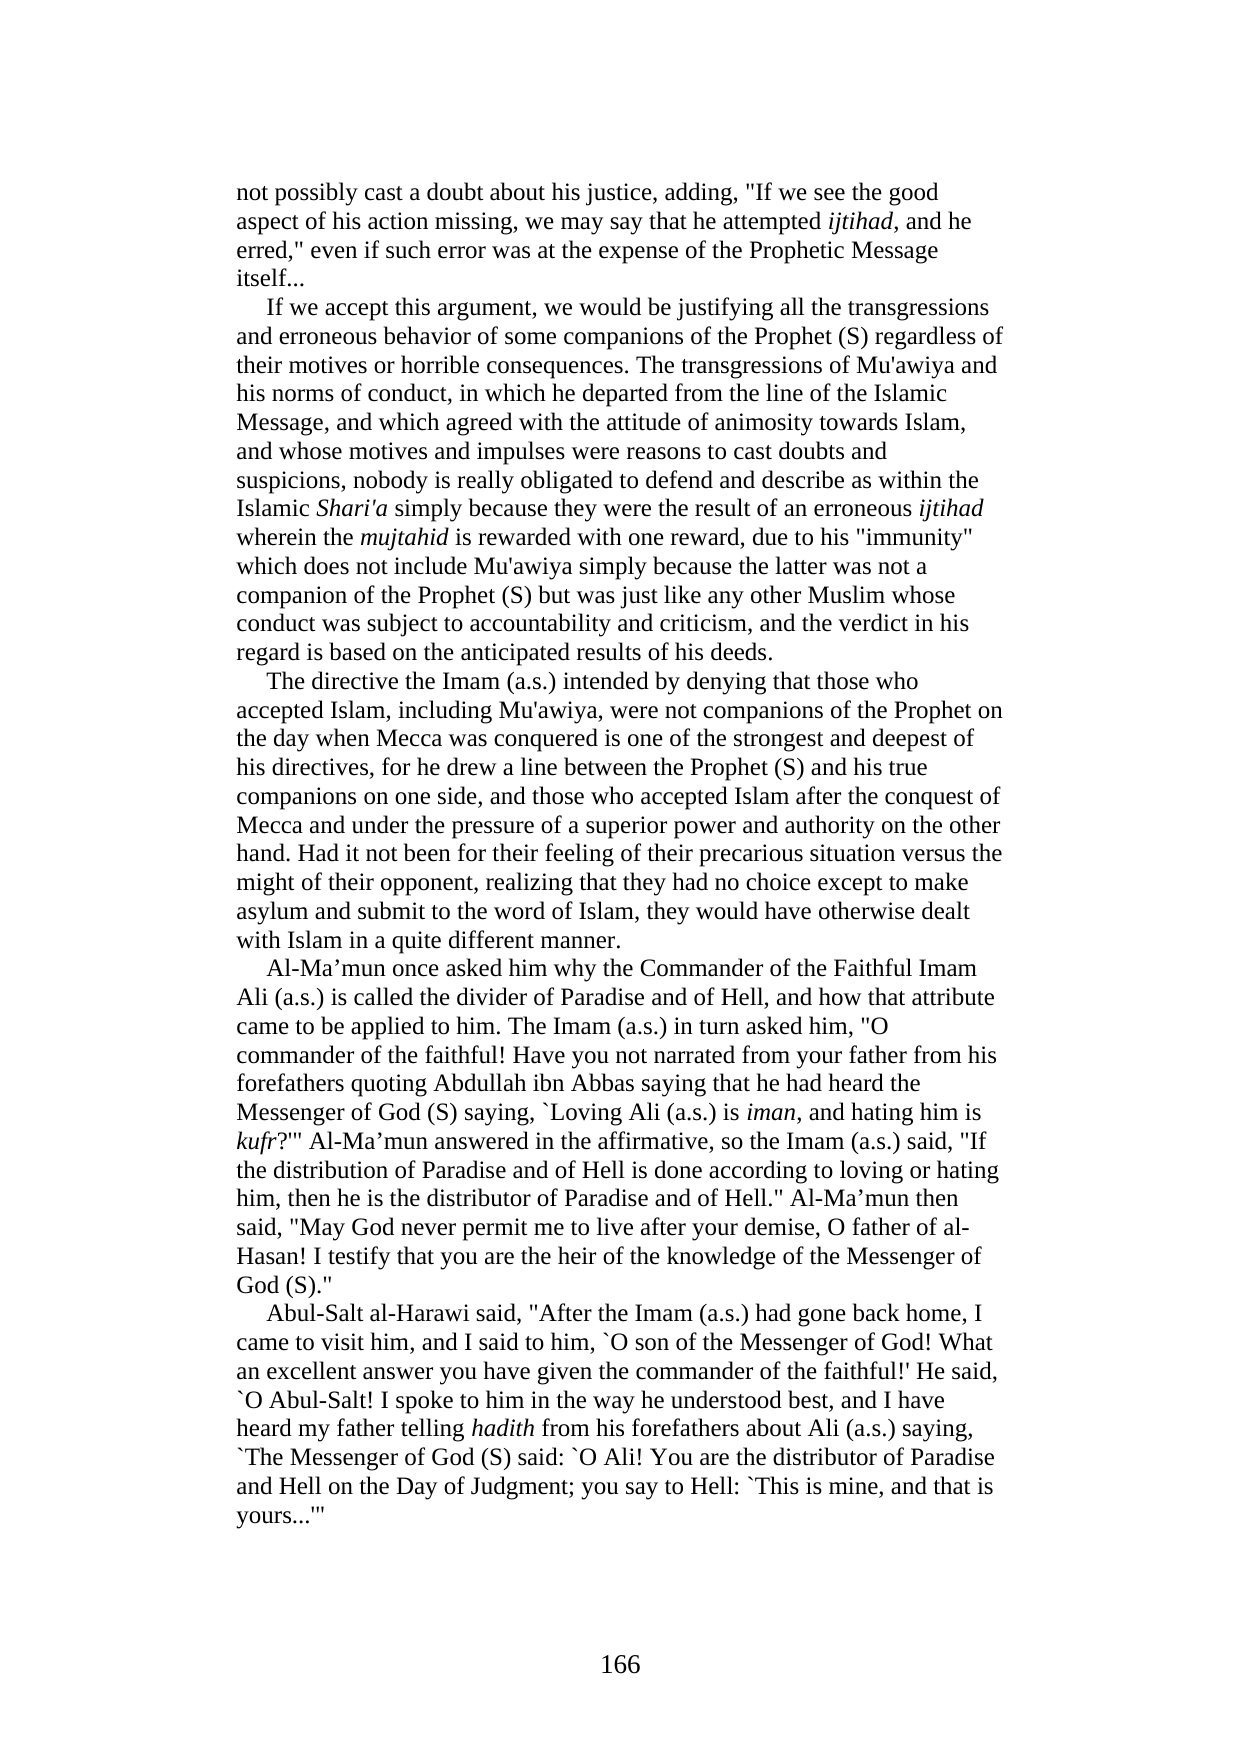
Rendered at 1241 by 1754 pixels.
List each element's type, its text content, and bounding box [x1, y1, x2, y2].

text Al-Ma’mun once asked him why the Commander of the Faithful Imam Ali (a.s.) is called the divider of Paradise and of Hell, and how that attribute came to be applied to him. The Imam (a.s.) in turn asked him, "O commander of the faithful! Have you not narrated from your father from his forefathers quoting Abdullah ibn Abbas saying that he had heard the Messenger of God (S) saying, `Loving Ali (a.s.) is iman, and hating him is kufr?'" Al-Ma’mun answered in the affirmative, so the Imam (a.s.) said, "If the distribution of Paradise and of Hell is done according to loving or hating him, then he is the distributor of Paradise and of Hell." Al-Ma’mun then said, "May God never permit me to live after your demise, O father of al-Hasan! I testify that you are the heir of the knowledge of the Messenger of God (S)." [236, 953, 1004, 1298]
text If we accept this argument, we would be justifying all the transgressions and erroneous behavior of some companions of the Prophet (S) regardless of their motives or horrible consequences. The transgressions of Mu'awiya and his norms of conduct, in which he departed from the line of the Islamic Message, and which agreed with the attitude of animosity towards Islam, and whose motives and impulses were reasons to cast doubts and suspicions, nobody is really obligated to defend and describe as within the Islamic Shari'a simply because they were the result of an erroneous ijtihad wherein the mujtahid is rewarded with one reward, due to his "immunity" which does not include Mu'awiya simply because the latter was not a companion of the Prophet (S) but was just like any other Muslim whose conduct was subject to accountability and criticism, and the verdict in his regard is based on the anticipated results of his deeds. [236, 292, 1004, 666]
text The directive the Imam (a.s.) intended by denying that those who accepted Islam, including Mu'awiya, were not companions of the Prophet on the day when Mecca was conquered is one of the strongest and deepest of his directives, for he drew a line between the Prophet (S) and his true companions on one side, and those who accepted Islam after the conquest of Mecca and under the pressure of a superior power and authority on the other hand. Had it not been for their feeling of their precarious situation versus the might of their opponent, realizing that they had no choice except to make asylum and submit to the word of Islam, they would have otherwise dealt with Islam in a quite different manner. [236, 666, 1004, 953]
text not possibly cast a doubt about his justice, adding, "If we see the good aspect of his action missing, we may say that he attempted ijtihad, and he erred," even if such error was at the expense of the Prophetic Message itself... [236, 177, 1004, 292]
text Abul-Salt al-Harawi said, "After the Imam (a.s.) had gone back home, I came to visit him, and I said to him, `O son of the Messenger of God! What an excellent answer you have given the commander of the faithful!' He said, `O Abul-Salt! I spoke to him in the way he understood best, and I have heard my father telling hadith from his forefathers about Ali (a.s.) saying, `The Messenger of God (S) said: `O Ali! You are the distributor of Paradise and Hell on the Day of Judgment; you say to Hell: `This is mine, and that is yours...'" [236, 1298, 1004, 1528]
